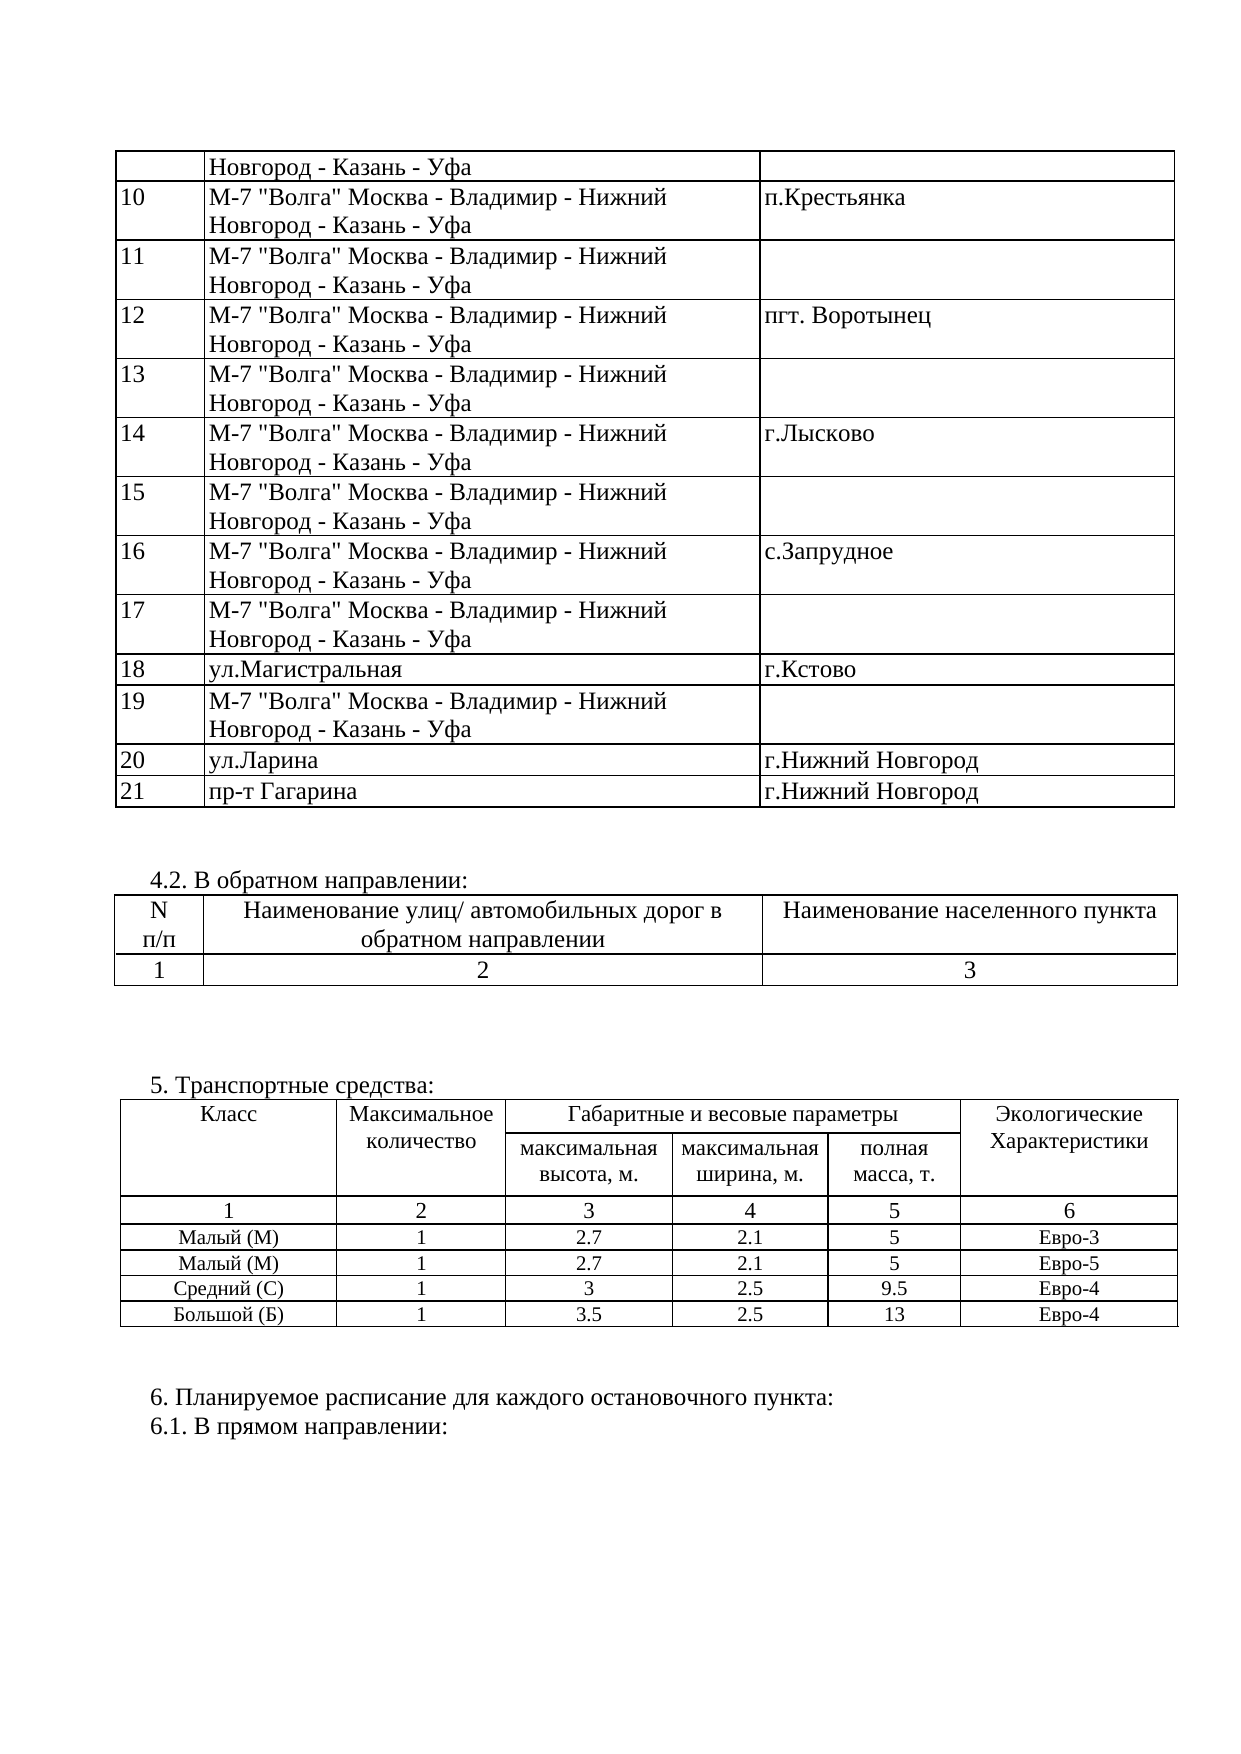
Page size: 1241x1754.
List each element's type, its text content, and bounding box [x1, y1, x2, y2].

table_cell М-7 "Волга" Москва - Владимир - Нижний Новгород - Казань - Уфа [205, 536, 759, 594]
table_cell 9.5 [829, 1276, 960, 1300]
table_cell М-7 "Волга" Москва - Владимир - Нижний Новгород - Казань - Уфа [205, 418, 759, 476]
table_cell пгт. Воротынец [761, 300, 1174, 357]
table_cell 2.7 [506, 1225, 672, 1249]
text 6. Планируемое расписание для каждого остановочного пункта: [150, 1382, 1090, 1411]
table_cell 17 [117, 595, 204, 653]
table_cell [761, 477, 1174, 535]
table_cell [761, 241, 1174, 298]
table_cell 2.5 [673, 1276, 827, 1300]
table_cell пр-т Гагарина [205, 776, 759, 806]
table_cell 5 [829, 1197, 960, 1223]
table_cell 1 [337, 1251, 505, 1274]
table_cell п.Крестьянка [761, 182, 1174, 239]
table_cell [205, 182, 759, 239]
table_cell [761, 595, 1174, 653]
table_cell 5 [829, 1225, 960, 1249]
table_cell 2.1 [673, 1225, 827, 1249]
table_header Габаритные и весовые параметры [506, 1100, 960, 1132]
table_header Экологические Характеристики [961, 1100, 1177, 1195]
table_header N п/п [115, 896, 203, 953]
table_cell 16 [117, 536, 204, 594]
table_cell 3 [763, 953, 1177, 984]
table_cell Евро-3 [961, 1225, 1177, 1249]
table_cell 13 [117, 359, 204, 417]
text 4.2. В обратном направлении: [150, 865, 1090, 894]
table_cell г.Нижний Новгород [761, 745, 1174, 775]
table_cell 5 [829, 1251, 960, 1274]
table_cell 15 [117, 477, 204, 535]
table_cell 1 [337, 1302, 505, 1326]
table_cell 1 [121, 1197, 336, 1223]
table_cell [761, 686, 1174, 743]
table_cell Средний (С) [121, 1276, 336, 1300]
table_cell 2.1 [673, 1251, 827, 1274]
table_cell максимальная высота, м. [506, 1134, 672, 1195]
table_cell 2.5 [673, 1302, 827, 1326]
table_cell 19 [117, 686, 204, 743]
table_cell 10 [117, 182, 204, 239]
table_cell Евро-4 [961, 1302, 1177, 1326]
table_cell 21 [117, 776, 204, 806]
table_cell 1 [337, 1225, 505, 1249]
table_cell Малый (М) [121, 1251, 336, 1274]
table_cell 3 [506, 1276, 672, 1300]
table_cell 14 [117, 418, 204, 476]
table_cell Евро-4 [961, 1276, 1177, 1300]
table_cell Большой (Б) [121, 1302, 336, 1326]
table_cell 20 [117, 745, 204, 775]
table_cell г.Кстово [761, 655, 1174, 684]
table_cell М-7 "Волга" Москва - Владимир - Нижний Новгород - Казань - Уфа [205, 595, 759, 653]
table_cell Малый (М) [121, 1225, 336, 1249]
table_cell 9 [117, 152, 204, 180]
table_cell 6 [961, 1197, 1177, 1223]
table_cell г.Нижний Новгород [761, 776, 1174, 806]
table_cell М-7 "Волга" Москва - Владимир - Нижний Новгород - Казань - Уфа [205, 300, 759, 357]
table_cell 2 [337, 1197, 505, 1223]
table_cell г.Лысково [761, 418, 1174, 476]
table_cell 4 [673, 1197, 827, 1223]
table_cell 3.5 [506, 1302, 672, 1326]
table_cell [761, 152, 1174, 180]
table_cell 12 [117, 300, 204, 357]
table_cell 11 [117, 241, 204, 298]
text 6.1. В прямом направлении: [150, 1411, 1090, 1440]
table_header Наименование населенного пункта [763, 896, 1177, 953]
table_cell М-7 "Волга" Москва - Владимир - Нижний Новгород - Казань - Уфа [205, 686, 759, 743]
table_cell ул.Магистральная [205, 655, 759, 684]
table_cell с.Запрудное [761, 536, 1174, 594]
table_cell М-7 "Волга" Москва - Владимир - Нижний Новгород - Казань - Уфа [205, 477, 759, 535]
table_cell М-7 "Волга" Москва - Владимир - Нижний Новгород - Казань - Уфа [205, 359, 759, 417]
table_header Класс [121, 1100, 336, 1195]
table_cell 2 [204, 955, 762, 984]
table_cell Евро-5 [961, 1251, 1177, 1274]
table_cell 3 [506, 1197, 672, 1223]
table_cell 1 [115, 954, 203, 984]
table_cell 13 [829, 1302, 960, 1326]
text 5. Транспортные средства: [150, 1070, 1090, 1099]
table_cell 18 [117, 655, 204, 684]
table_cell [205, 241, 759, 298]
table_cell ул.Ларина [205, 745, 759, 775]
table_cell 2.7 [506, 1251, 672, 1274]
table_cell максимальная ширина, м. [673, 1134, 827, 1195]
table_cell полная масса, т. [829, 1134, 960, 1195]
table_cell [761, 359, 1174, 417]
table_cell 1 [337, 1276, 505, 1300]
table_header Максимальное количество [337, 1100, 505, 1195]
table_header Наименование улиц/ автомобильных дорог в обратном направлении [204, 896, 762, 953]
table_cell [205, 152, 759, 180]
